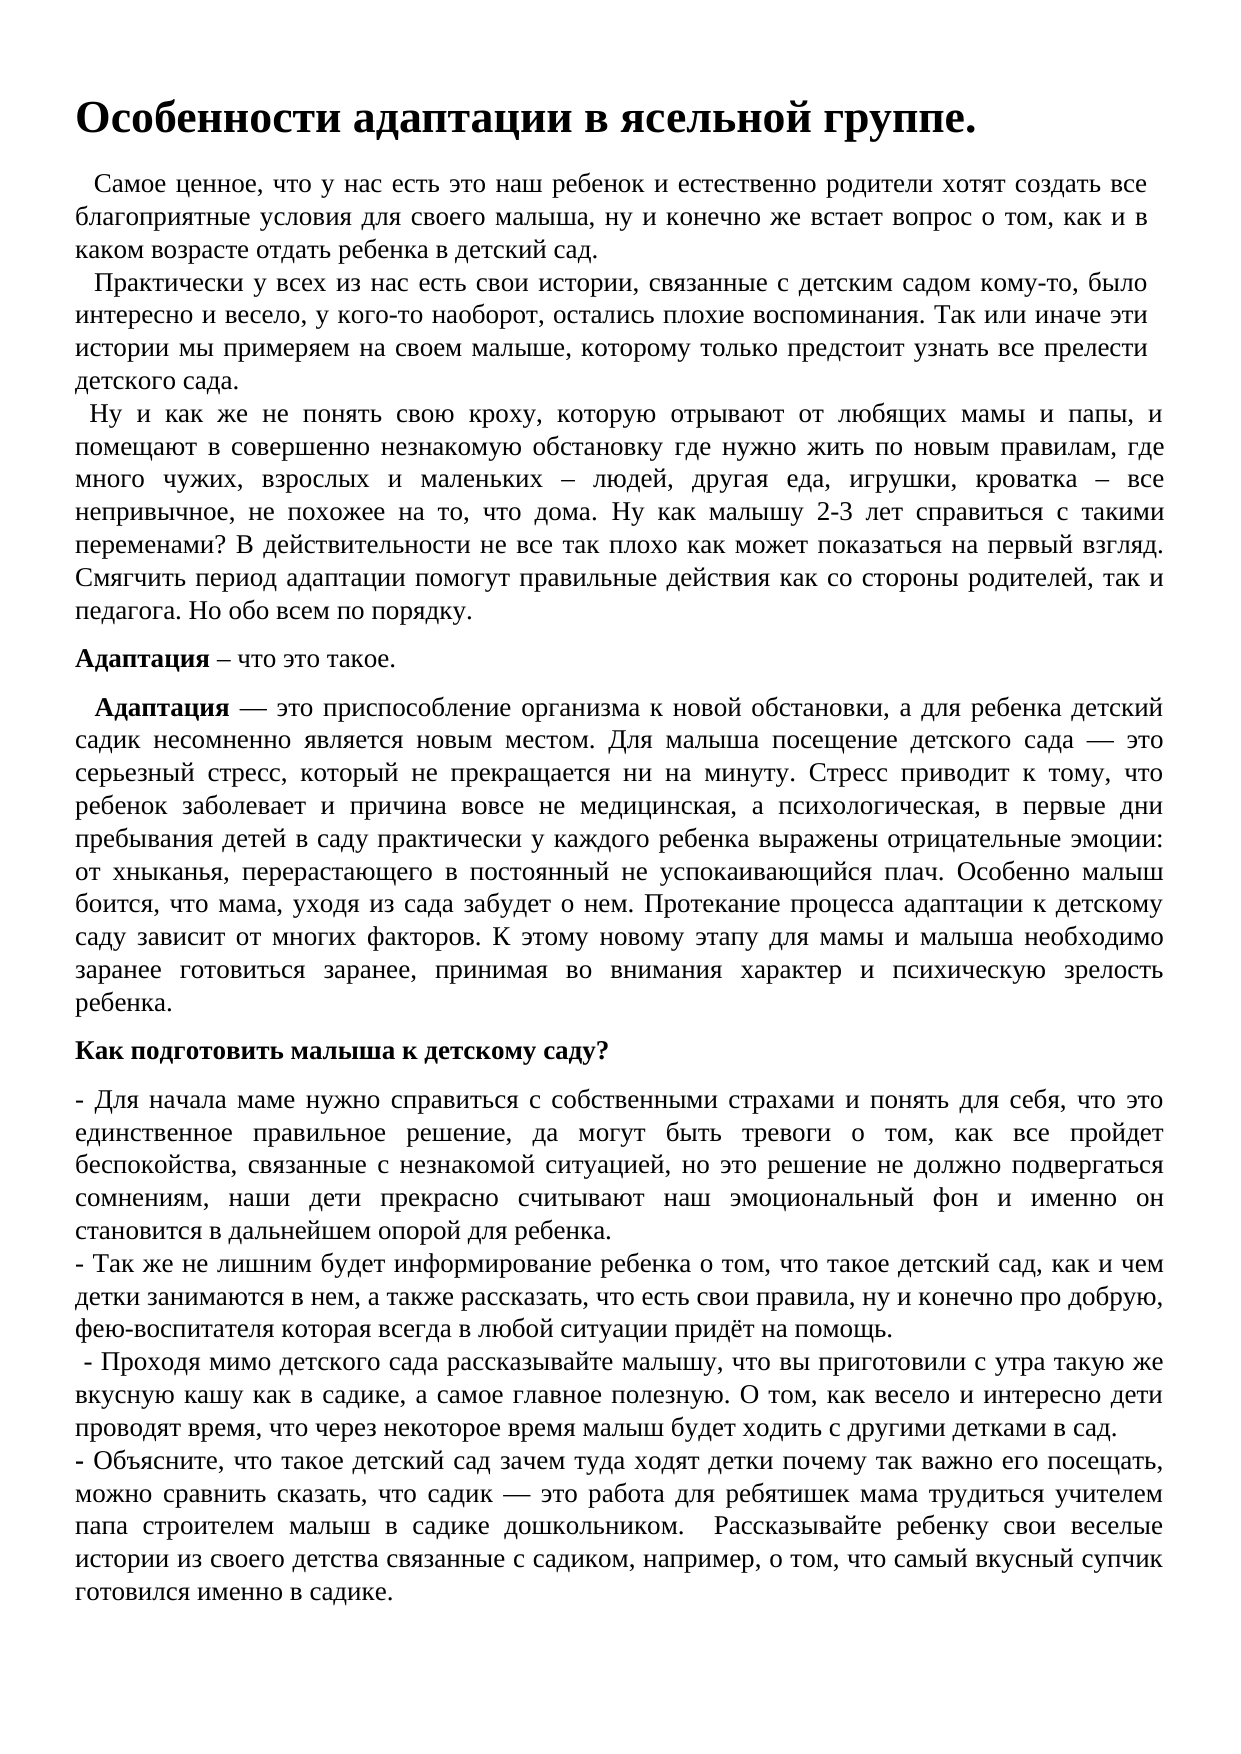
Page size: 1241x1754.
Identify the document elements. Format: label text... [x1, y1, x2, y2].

text Ну и как же не понять свою кроху, которую отрывают от любящих мамы и папы, и помещают в совершенно незнакомую обстановку где нужно жить по новым правилам, где много чужих, взрослых и маленьких – людей, другая еда, игрушки, кроватка – все непривычное, не похожее на то, что дома. Ну как малышу 2-3 лет справиться с такими переменами? В действительности не все так плохо как может показаться на первый взгляд. Смягчить период адаптации помогут правильные действия как со стороны родителей, так и педагога. Но обо всем по порядку. [75, 395, 1165, 625]
text Как подготовить малыша к детскому саду? [75, 1033, 1165, 1066]
text - Для начала маме нужно справиться с собственными страхами и понять для себя, что это единственное правильное решение, да могут быть тревоги о том, как все пройдет беспокойства, связанные с незнакомой ситуацией, но это решение не должно подвергаться сомнениям, наши дети прекрасно считывают наш эмоциональный фон и именно он становится в дальнейшем опорой для ребенка. [75, 1081, 1165, 1245]
text Самое ценное, что у нас есть это наш ребенок и естественно родители хотят создать все благоприятные условия для своего малыша, ну и конечно же встает вопрос о том, как и в каком возрасте отдать ребенка в детский сад. [75, 166, 1149, 264]
text Практически у всех из нас есть свои истории, связанные с детским садом кому-то, было интересно и весело, у кого-то наоборот, остались плохие воспоминания. Так или иначе эти истории мы примеряем на своем малыше, которому только предстоит узнать все прелести детского сада. [75, 264, 1149, 395]
text - Так же не лишним будет информирование ребенка о том, что такое детский сад, как и чем детки занимаются в нем, а также рассказать, что есть свои правила, ну и конечно про добрую, фею-воспитателя которая всегда в любой ситуации придёт на помощь. [75, 1245, 1165, 1344]
text - Проходя мимо детского сада рассказывайте малышу, что вы приготовили с утра такую же вкусную кашу как в садике, а самое главное полезную. О том, как весело и интересно дети проводят время, что через некоторое время малыш будет ходить с другими детками в сад. [75, 1344, 1165, 1442]
text Адаптация – что это такое. [75, 641, 1165, 673]
text Адаптация — это приспособление организма к новой обстановки, а для ребенка детский садик несомненно является новым местом. Для малыша посещение детского сада — это серьезный стресс, который не прекращается ни на минуту. Стресс приводит к тому, что ребенок заболевает и причина вовсе не медицинская, а психологическая, в первые дни пребывания детей в саду практически у каждого ребенка выражены отрицательные эмоции: от хныканья, перерастающего в постоянный не успокаивающийся плач. Особенно малыш боится, что мама, уходя из сада забудет о нем. Протекание процесса адаптации к детскому саду зависит от многих факторов. К этому новому этапу для мамы и малыша необходимо заранее готовиться заранее, принимая во внимания характер и психическую зрелость ребенка. [75, 689, 1165, 1017]
text - Объясните, что такое детский сад зачем туда ходят детки почему так важно его посещать, можно сравнить сказать, что садик — это работа для ребятишек мама трудиться учителем папа строителем малыш в садике дошкольником. Рассказывайте ребенку свои веселые истории из своего детства связанные с садиком, например, о том, что самый вкусный супчик готовился именно в садике. [75, 1442, 1165, 1606]
text Особенности адаптации в ясельной группе. [75, 75, 1165, 142]
